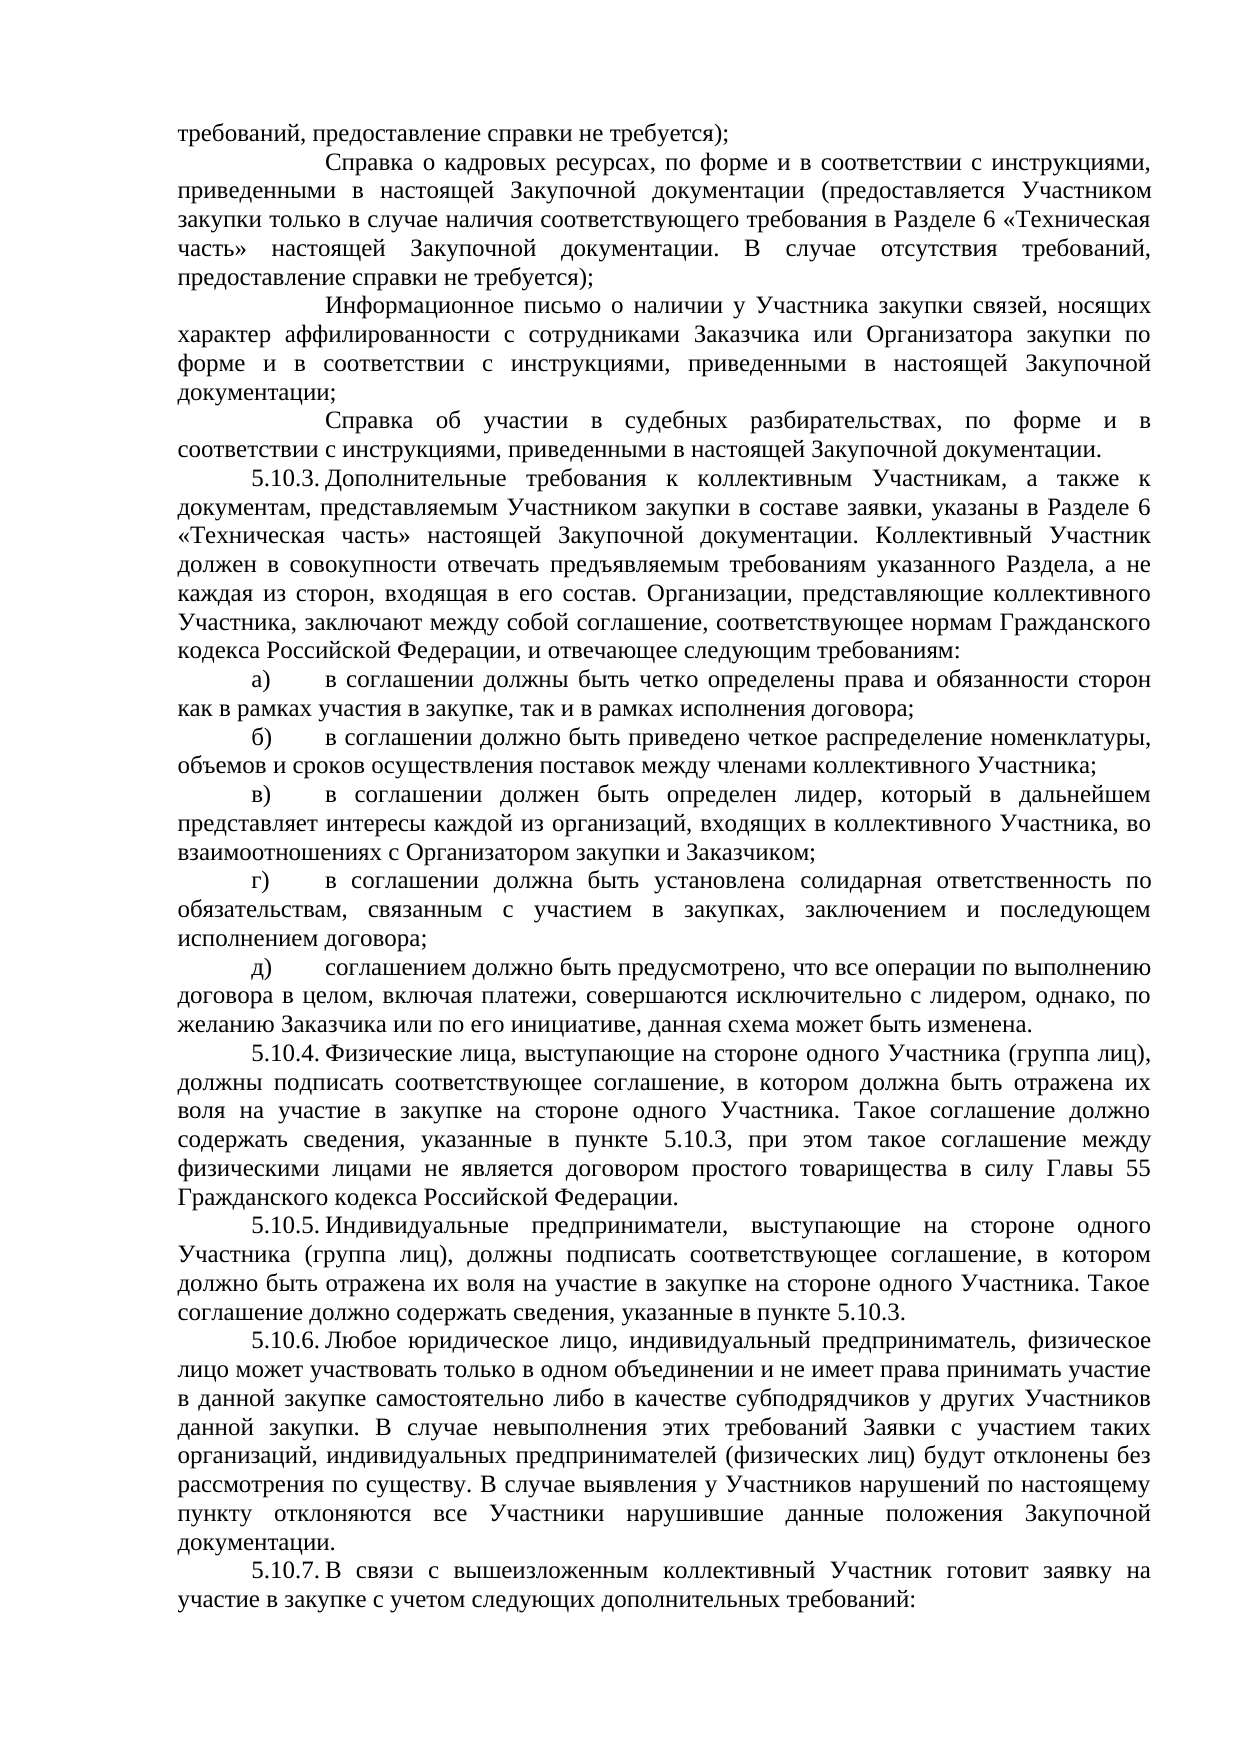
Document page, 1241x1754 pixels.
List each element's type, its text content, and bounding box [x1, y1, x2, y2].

list Индивидуальные предприниматели, выступающие на стороне одного Участника (группа лиц), должны подписать соответствующее соглашение, в котором должно быть отражена их воля на участие в закупке на стороне одного Участника. Такое соглашение должно содержать сведения, указанные в пункте 5.10.3. [177, 1211, 1152, 1326]
list В связи с вышеизложенным коллективный Участник готовит заявку на участие в закупке с учетом следующих дополнительных требований: [177, 1556, 1152, 1613]
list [177, 118, 1152, 147]
list ­ Справка об участии в судебных разбирательствах, по форме и в соответствии с инструкциями, приведенными в настоящей Закупочной документации. [177, 406, 1152, 463]
list ­ Справка о кадровых ресурсах, по форме и в соответствии с инструкциями, приведенными в настоящей Закупочной документации (предоставляется Участником закупки только в случае наличия соответствующего требования в Разделе 6 «Техническая часть» настоящей Закупочной документации. В случае отсутствия требований, предоставление справки не требуется); [177, 147, 1152, 291]
list Дополнительные требования к коллективным Участникам, а также к документам, представляемым Участником закупки в составе заявки, указаны в Разделе 6 «Техническая часть» настоящей Закупочной документации. Коллективный Участник должен в совокупности отвечать предъявляемым требованиям указанного Раздела, а не каждая из сторон, входящая в его состав. Организации, представляющие коллективного Участника, заключают между собой соглашение, соответствующее нормам Гражданского кодекса Российской Федерации, и отвечающее следующим требованиям: [177, 463, 1152, 664]
list Любое юридическое лицо, индивидуальный предприниматель, физическое лицо может участвовать только в одном объединении и не имеет права принимать участие в данной закупке самостоятельно либо в качестве субподрядчиков у других Участников данной закупки. В случае невыполнения этих требований Заявки с участием таких организаций, индивидуальных предпринимателей (физических лиц) будут отклонены без рассмотрения по существу. В случае выявления у Участников нарушений по настоящему пункту отклоняются все Участники нарушившие данные положения Закупочной документации. [177, 1326, 1152, 1556]
list в соглашении должны быть четко определены права и обязанности сторон как в рамках участия в закупке, так и в рамках исполнения договора; [177, 664, 1152, 722]
list в соглашении должен быть определен лидер, который в дальнейшем представляет интересы каждой из организаций, входящих в коллективного Участника, во взаимоотношениях с Организатором закупки и Заказчиком; [177, 779, 1152, 866]
list ­ Информационное письмо о наличии у Участника закупки связей, носящих характер аффилированности с сотрудниками Заказчика или Организатора закупки по форме и в соответствии с инструкциями, приведенными в настоящей Закупочной документации; [177, 291, 1152, 406]
list Физические лица, выступающие на стороне одного Участника (группа лиц), должны подписать соответствующее соглашение, в котором должна быть отражена их воля на участие в закупке на стороне одного Участника. Такое соглашение должно содержать сведения, указанные в пункте 5.10.3, при этом такое соглашение между физическими лицами не является договором простого товарищества в силу Главы 55 Гражданского кодекса Российской Федерации. [177, 1038, 1152, 1211]
list соглашением должно быть предусмотрено, что все операции по выполнению договора в целом, включая платежи, совершаются исключительно с лидером, однако, по желанию Заказчика или по его инициативе, данная схема может быть изменена. [177, 952, 1152, 1038]
list в соглашении должна быть установлена солидарная ответственность по обязательствам, связанным с участием в закупках, заключением и последующем исполнением договора; [177, 866, 1152, 952]
list в соглашении должно быть приведено четкое распределение номенклатуры, объемов и сроков осуществления поставок между членами коллективного Участника; [177, 722, 1152, 779]
